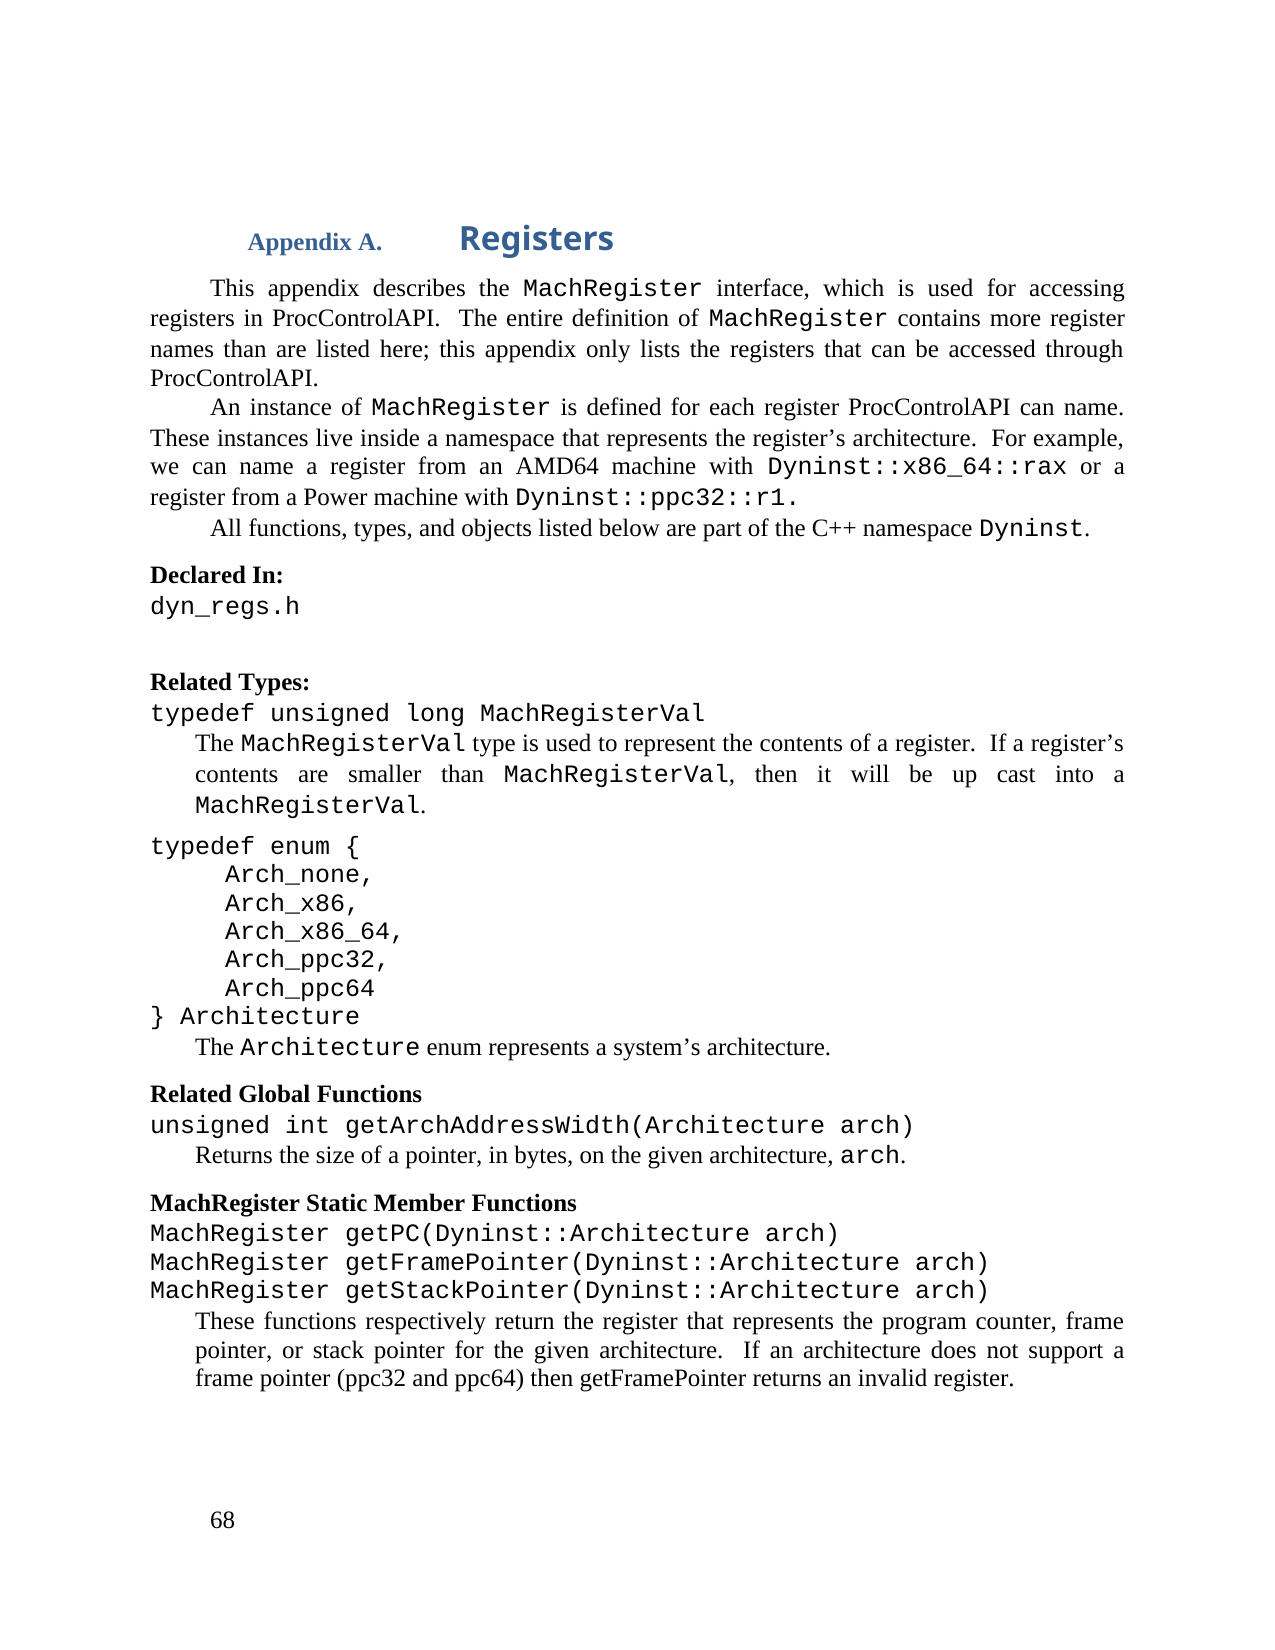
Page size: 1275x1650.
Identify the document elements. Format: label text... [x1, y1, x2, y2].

text All functions, types, and objects listed below are part of the C++ namespace Dyninst. [150, 513, 1125, 544]
subtitle Related Types: [150, 667, 1125, 696]
text typedef unsigned long MachRegisterVal [150, 700, 1125, 728]
subtitle Related Global Functions [150, 1079, 1125, 1108]
list Registers [187, 215, 1125, 260]
text Arch_x86_64, [150, 918, 1125, 947]
subtitle Declared In: [150, 561, 1125, 589]
text Arch_none, [150, 862, 1125, 890]
text The MachRegisterVal type is used to represent the contents of a register. If a register’s contents are smaller than MachRegisterVal, then it will be up cast into a MachRegisterVal. [195, 728, 1125, 821]
text MachRegister getStackPointer(Dyninst::Architecture arch) [150, 1278, 1125, 1306]
text Arch_ppc64 [150, 975, 1125, 1003]
text The Architecture enum represents a system’s architecture. [195, 1032, 1125, 1063]
text These functions respectively return the register that represents the program counter, frame pointer, or stack pointer for the given architecture. If an architecture does not support a frame pointer (ppc32 and ppc64) then getFramePointer returns an invalid register. [195, 1306, 1125, 1392]
text Arch_ppc32, [150, 947, 1125, 975]
text MachRegister getPC(Dyninst::Architecture arch) [150, 1221, 1125, 1249]
text } Architecture [150, 1003, 1125, 1032]
text dyn_regs.h [150, 593, 1125, 622]
text unsigned int getArchAddressWidth(Architecture arch) [150, 1112, 1125, 1141]
text This appendix describes the MachRegister interface, which is used for accessing registers in ProcControlAPI. The entire definition of MachRegister contains more register names than are listed here; this appendix only lists the registers that can be accessed through ProcControlAPI. [150, 273, 1125, 392]
text Arch_x86, [150, 890, 1125, 918]
text typedef enum { [150, 833, 1125, 862]
text An instance of MachRegister is defined for each register ProcControlAPI can name. These instances live inside a namespace that represents the register’s architecture. For example, we can name a register from an AMD64 machine with Dyninst::x86_64::rax or a register from a Power machine with Dyninst::ppc32::r1. [150, 392, 1125, 513]
text Returns the size of a pointer, in bytes, on the given architecture, arch. [195, 1141, 1125, 1171]
subtitle MachRegister Static Member Functions [150, 1188, 1125, 1217]
text MachRegister getFramePointer(Dyninst::Architecture arch) [150, 1249, 1125, 1278]
